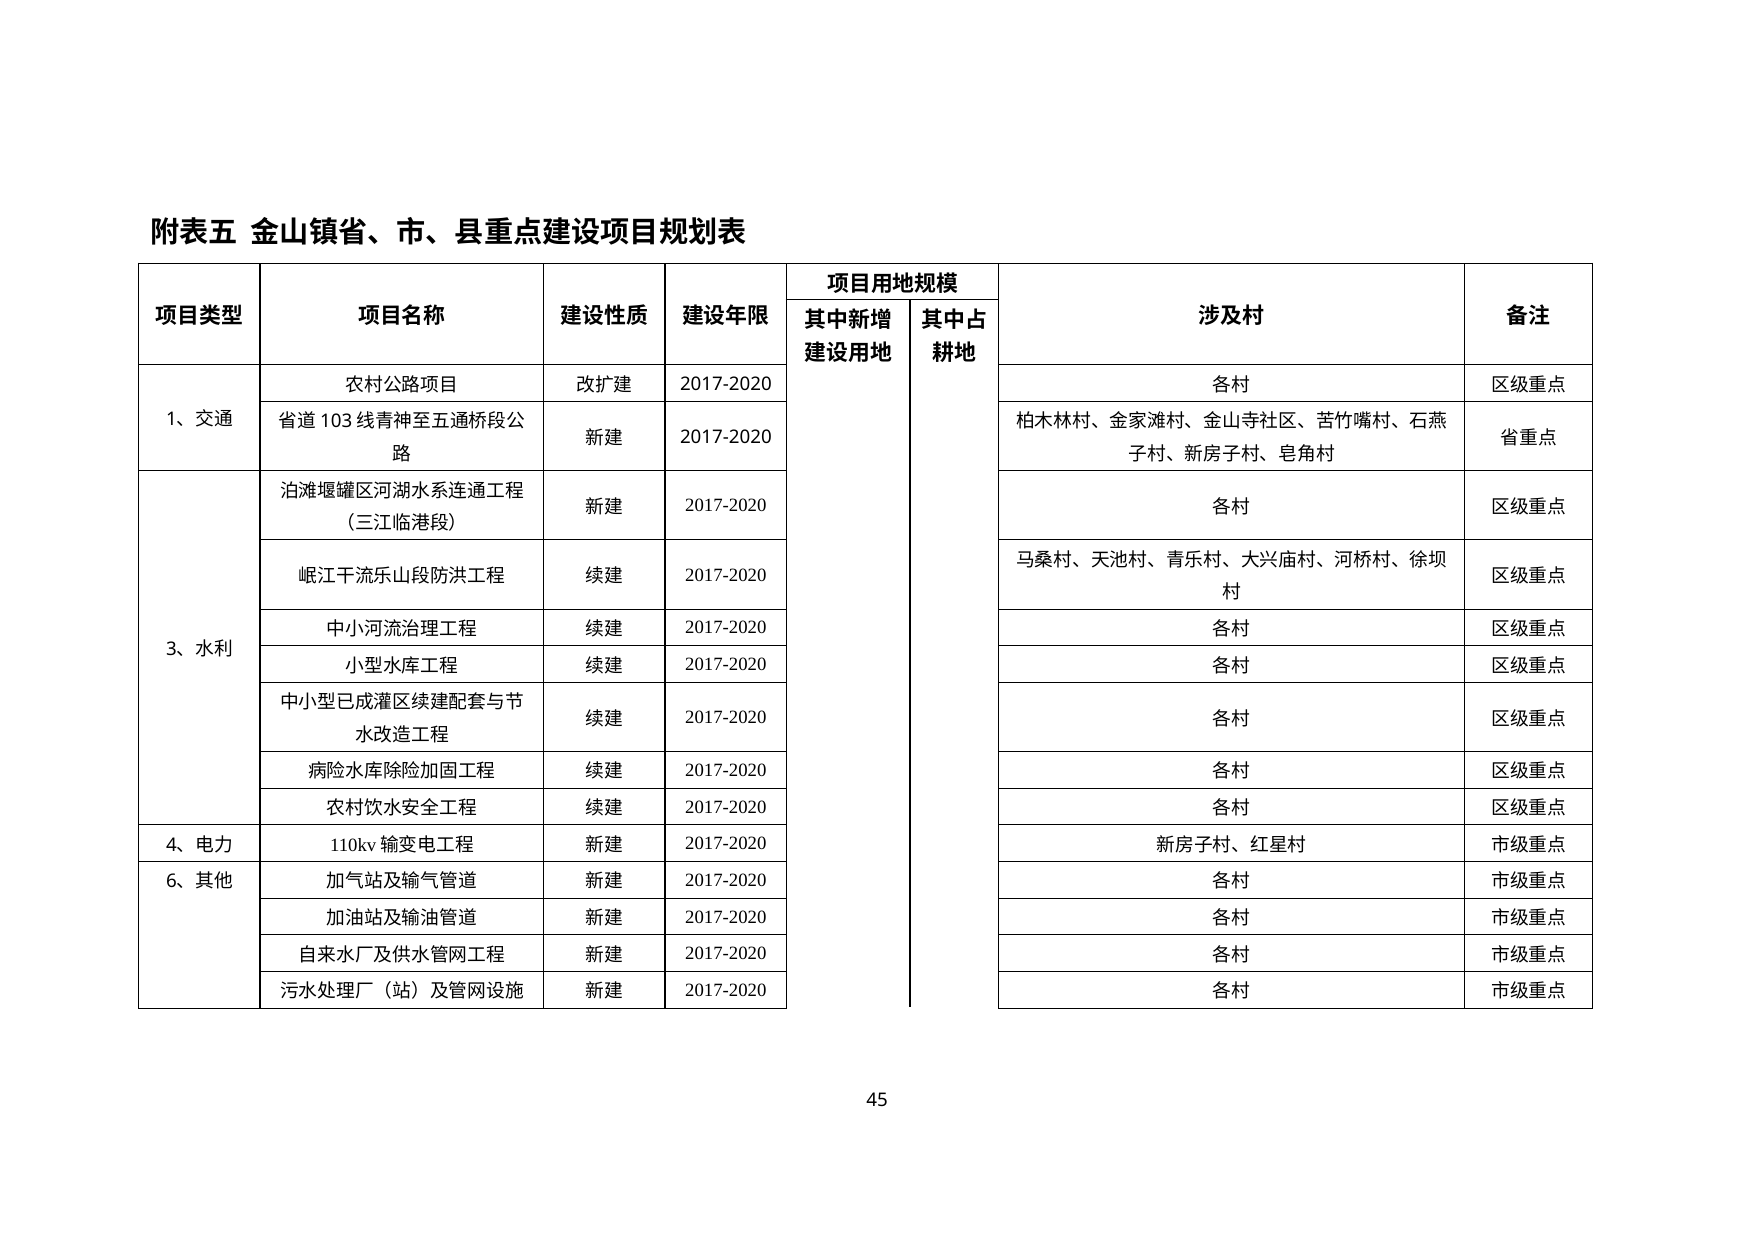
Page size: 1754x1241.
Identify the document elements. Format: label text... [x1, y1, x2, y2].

table_cell 2017-2020 [666, 789, 786, 824]
table_cell 2017-2020 [666, 899, 786, 934]
table_cell 各村 [999, 972, 1464, 1008]
table_cell 续建 [544, 540, 664, 608]
table_cell 各村 [999, 752, 1464, 788]
table_cell 2017-2020 [666, 365, 786, 401]
table_cell 市级重点 [1465, 899, 1592, 934]
table_cell 中小河流治理工程 [261, 610, 543, 645]
table_cell 2017-2020 [666, 646, 786, 682]
table_cell 各村 [999, 935, 1464, 971]
table_cell 新建 [544, 899, 664, 934]
table_cell 市级重点 [1465, 825, 1592, 861]
table_cell 新建 [544, 825, 664, 861]
table_cell 中小型已成灌区续建配套与节水改造工程 [261, 683, 543, 751]
table_cell 2017-2020 [666, 935, 786, 971]
table_cell 各村 [999, 365, 1464, 401]
table_cell 区级重点 [1465, 471, 1592, 539]
table_cell 区级重点 [1465, 646, 1592, 682]
table_cell 区级重点 [1465, 683, 1592, 751]
table_cell 新建 [544, 402, 664, 470]
table_cell 农村公路项目 [261, 365, 543, 401]
table_cell 其中占耕地 [910, 300, 998, 1008]
table_cell 省重点 [1465, 402, 1592, 470]
table_cell 2017-2020 [666, 862, 786, 898]
table_cell 泊滩堰罐区河湖水系连通工程（三江临港段） [261, 471, 543, 539]
table_header 建设年限 [666, 264, 786, 364]
table_cell 区级重点 [1465, 789, 1592, 824]
table_cell 6、其他 [139, 862, 259, 1008]
table_cell 续建 [544, 610, 664, 645]
table_cell 区级重点 [1465, 752, 1592, 788]
table_cell 2017-2020 [666, 752, 786, 788]
table_cell 改扩建 [544, 365, 664, 401]
table_cell 2017-2020 [666, 540, 786, 608]
table_cell 各村 [999, 646, 1464, 682]
table_cell 各村 [999, 683, 1464, 751]
table_header 涉及村 [999, 264, 1464, 364]
table_cell 市级重点 [1465, 972, 1592, 1008]
table_cell 柏木林村、金家滩村、金山寺社区、苦竹嘴村、石燕子村、新房子村、皂角村 [999, 402, 1464, 470]
table_cell 区级重点 [1465, 610, 1592, 645]
table_header 备注 [1465, 264, 1592, 364]
table_cell 3、水利 [139, 471, 259, 824]
table_cell 续建 [544, 789, 664, 824]
table_cell 各村 [999, 610, 1464, 645]
table_cell 各村 [999, 471, 1464, 539]
table_cell 2017-2020 [666, 683, 786, 751]
table_cell 市级重点 [1465, 862, 1592, 898]
table_cell 新建 [544, 471, 664, 539]
table_cell 自来水厂及供水管网工程 [261, 935, 543, 971]
table_cell 新房子村、红星村 [999, 825, 1464, 861]
table_header 项目名称 [261, 264, 543, 364]
table_cell 病险水库除险加固工程 [261, 752, 543, 788]
table_cell 新建 [544, 862, 664, 898]
table_cell 各村 [999, 789, 1464, 824]
table_cell 区级重点 [1465, 365, 1592, 401]
table_cell 小型水库工程 [261, 646, 543, 682]
table_cell 4、电力 [139, 825, 259, 861]
table_cell 区级重点 [1465, 540, 1592, 608]
table_cell 续建 [544, 646, 664, 682]
table_cell 2017-2020 [666, 610, 786, 645]
table_cell 2017-2020 [666, 402, 786, 470]
table_cell 各村 [999, 862, 1464, 898]
table_cell 2017-2020 [666, 972, 786, 1008]
table_cell 新建 [544, 972, 664, 1008]
subtitle 附表五 金山镇省、市、县重点建设项目规划表 [150, 198, 1604, 263]
table_cell 续建 [544, 683, 664, 751]
table_cell 马桑村、天池村、青乐村、大兴庙村、河桥村、徐坝村 [999, 540, 1464, 608]
table_cell 新建 [544, 935, 664, 971]
table_cell 加气站及输气管道 [261, 862, 543, 898]
table_cell 各村 [999, 899, 1464, 934]
table_cell 加油站及输油管道 [261, 899, 543, 934]
table_cell 污水处理厂（站）及管网设施 [261, 972, 543, 1008]
table_cell 其中新增建设用地 [787, 300, 910, 1008]
table_header 项目类型 [139, 264, 259, 364]
table_cell 市级重点 [1465, 935, 1592, 971]
table_cell 岷江干流乐山段防洪工程 [261, 540, 543, 608]
table_cell 110kv输变电工程 [261, 825, 543, 861]
table_cell 省道103线青神至五通桥段公路 [261, 402, 543, 470]
table_header 项目用地规模 [787, 264, 998, 299]
table_cell 2017-2020 [666, 825, 786, 861]
table_cell 续建 [544, 752, 664, 788]
table_cell 1、交通 [139, 365, 259, 470]
table_cell 农村饮水安全工程 [261, 789, 543, 824]
table_header 建设性质 [544, 264, 664, 364]
table_cell 2017-2020 [666, 471, 786, 539]
